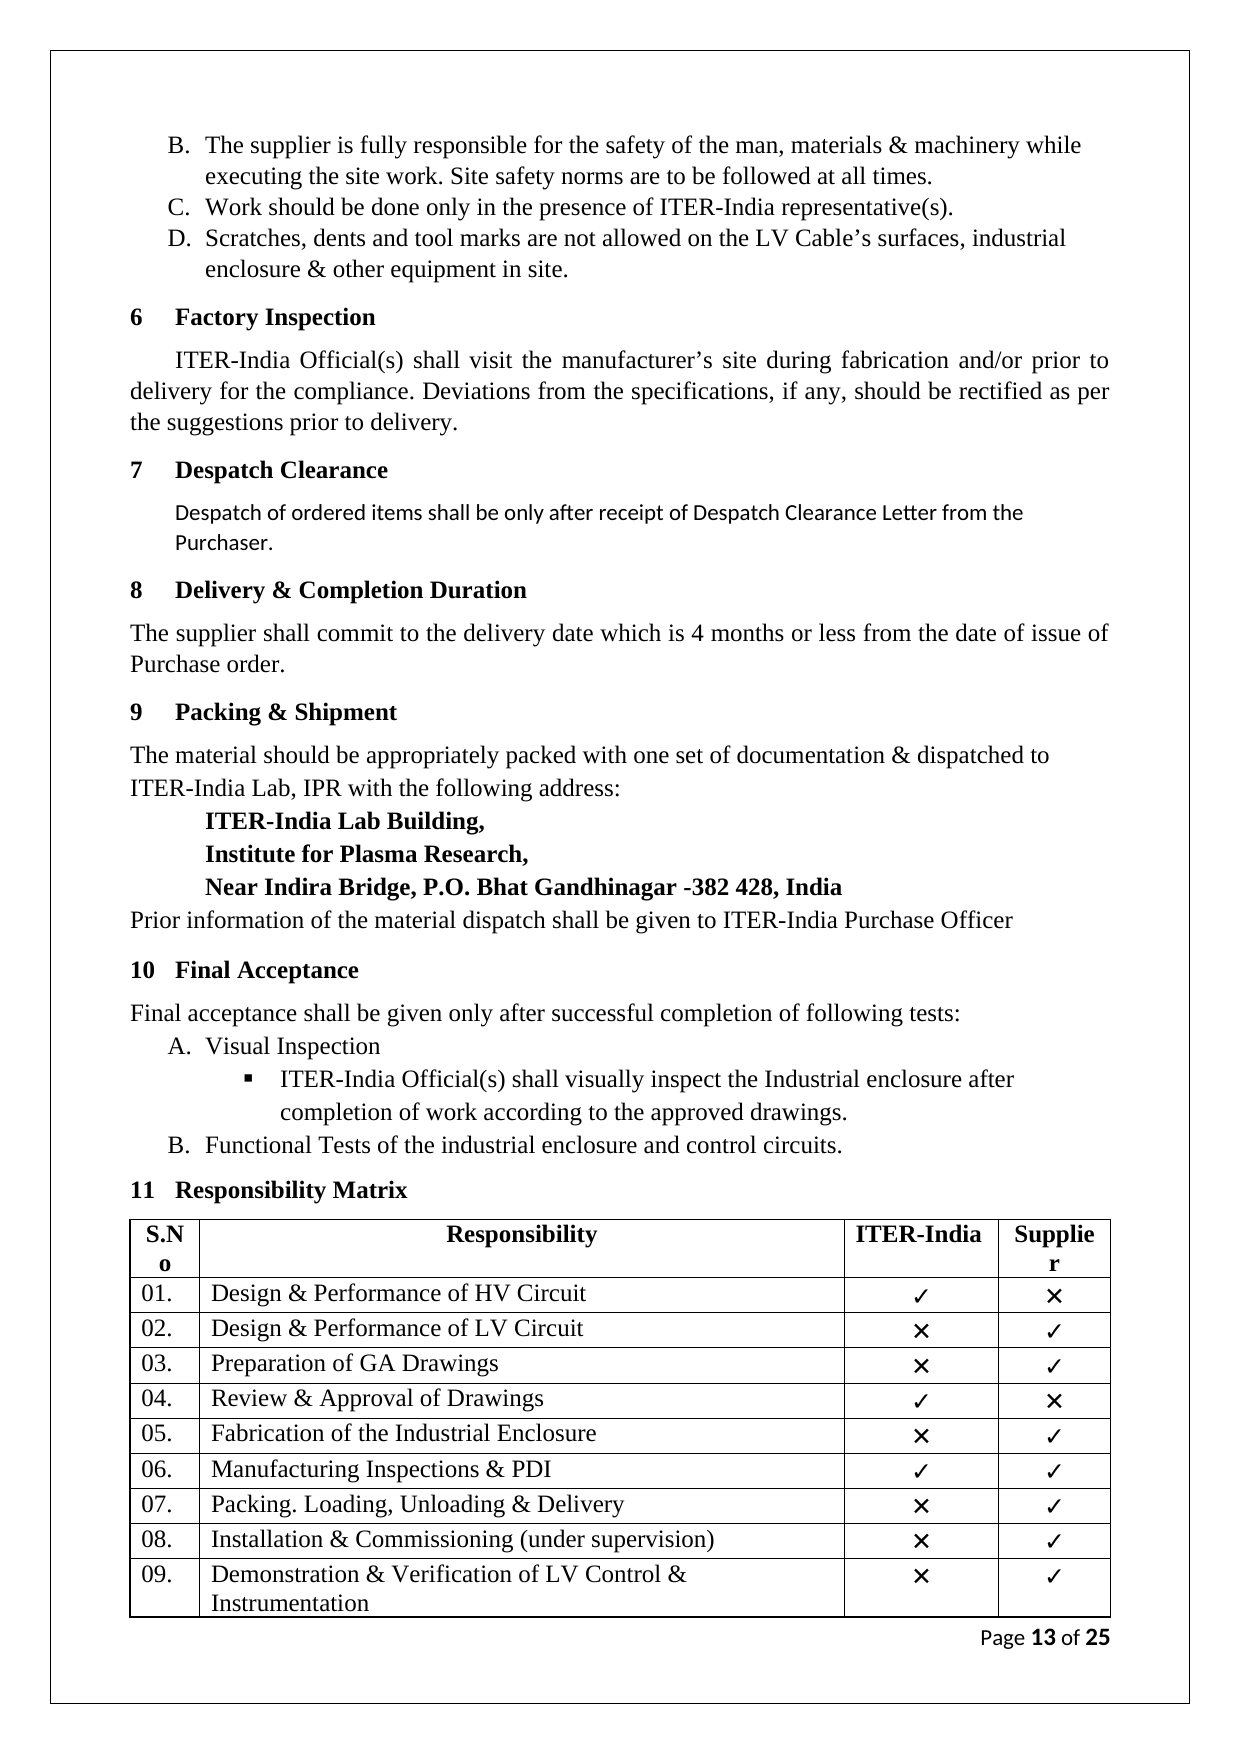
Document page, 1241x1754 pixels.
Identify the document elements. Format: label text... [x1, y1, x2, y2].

text ITER-India Lab Building, [205, 806, 1110, 835]
subtitle Responsibility Matrix [130, 1175, 1110, 1204]
table_cell ✓ [999, 1313, 1110, 1347]
table_cell [131, 1313, 199, 1347]
table_cell ✓ [845, 1384, 998, 1417]
text ITER-India Official(s) shall visit the manufacturer’s site during fabrication and/or prior to delivery for the compliance. Deviations from the specifications, if any, should be rectified as per the suggestions prior to delivery. [130, 345, 1110, 436]
table_cell ✕ [845, 1348, 998, 1382]
subtitle Despatch Clearance [130, 455, 1110, 483]
table_cell ✕ [845, 1489, 998, 1523]
list ITER-India Official(s) shall visually inspect the Industrial enclosure after completion of work according to the approved drawings. [242, 1064, 1110, 1126]
table_cell ✓ [999, 1454, 1110, 1488]
subtitle Factory Inspection [130, 302, 1110, 331]
table_cell Design & Performance of HV Circuit [200, 1278, 844, 1312]
list Functional Tests of the industrial enclosure and control circuits. [167, 1130, 1110, 1159]
table_cell Packing. Loading, Unloading & Delivery [200, 1489, 844, 1523]
table_header Responsibility [200, 1220, 844, 1277]
list Visual Inspection [167, 1031, 1110, 1059]
table_cell [131, 1454, 199, 1488]
table_cell ✓ [845, 1454, 998, 1488]
table_cell ✓ [999, 1419, 1110, 1453]
text Institute for Plasma Research, [205, 839, 1110, 868]
subtitle Packing & Shipment [130, 697, 1110, 726]
text Final acceptance shall be given only after successful completion of following tests: [130, 998, 1110, 1027]
table_cell ✕ [845, 1524, 998, 1558]
list The supplier is fully responsible for the safety of the man, materials & machinery while executing the site work. Site safety norms are to be followed at all times. [167, 130, 1110, 190]
subtitle Final Acceptance [130, 955, 1110, 983]
table_cell ✕ [845, 1313, 998, 1347]
table_cell ✓ [999, 1348, 1110, 1382]
table_cell ✓ [845, 1278, 998, 1312]
table_header S.No [131, 1220, 199, 1277]
text Prior information of the material dispatch shall be given to ITER-India Purchase Officer [130, 905, 1110, 934]
table_cell ✓ [999, 1559, 1110, 1616]
table_cell Preparation of GA Drawings [200, 1348, 844, 1382]
list Scratches, dents and tool marks are not allowed on the LV Cable’s surfaces, industrial enclosure & other equipment in site. [167, 223, 1110, 283]
subtitle Delivery & Completion Duration [130, 575, 1110, 604]
table_cell Design & Performance of LV Circuit [200, 1313, 844, 1347]
text Near Indira Bridge, P.O. Bhat Gandhinagar -382 428, India [205, 872, 1110, 901]
text The material should be appropriately packed with one set of documentation & dispatched to ITER-India Lab, IPR with the following address: [130, 740, 1110, 802]
table_header Supplier [999, 1220, 1110, 1277]
table_cell ✕ [845, 1419, 998, 1453]
table_cell Fabrication of the Industrial Enclosure [200, 1419, 844, 1453]
table_cell [131, 1419, 199, 1453]
table_cell [131, 1278, 199, 1312]
text Despatch of ordered items shall be only after receipt of Despatch Clearance Letter from the Purchaser. [175, 498, 1110, 556]
table_cell ✓ [999, 1524, 1110, 1558]
table_cell ✕ [999, 1384, 1110, 1417]
table_cell Review & Approval of Drawings [200, 1384, 844, 1417]
table_cell ✕ [845, 1559, 998, 1616]
table_cell ✕ [999, 1278, 1110, 1312]
table_cell [131, 1384, 199, 1417]
table_cell [131, 1348, 199, 1382]
table_cell [131, 1559, 199, 1616]
table_cell ✓ [999, 1489, 1110, 1523]
list Work should be done only in the presence of ITER-India representative(s). [167, 192, 1110, 221]
table_cell [131, 1524, 199, 1558]
table_cell Demonstration & Verification of LV Control & Instrumentation [200, 1559, 844, 1616]
table_cell [131, 1489, 199, 1523]
table_header ITER-India [845, 1220, 998, 1277]
table_cell Manufacturing Inspections & PDI [200, 1454, 844, 1488]
table_cell Installation & Commissioning (under supervision) [200, 1524, 844, 1558]
text The supplier shall commit to the delivery date which is 4 months or less from the date of issue of Purchase order. [130, 618, 1110, 678]
